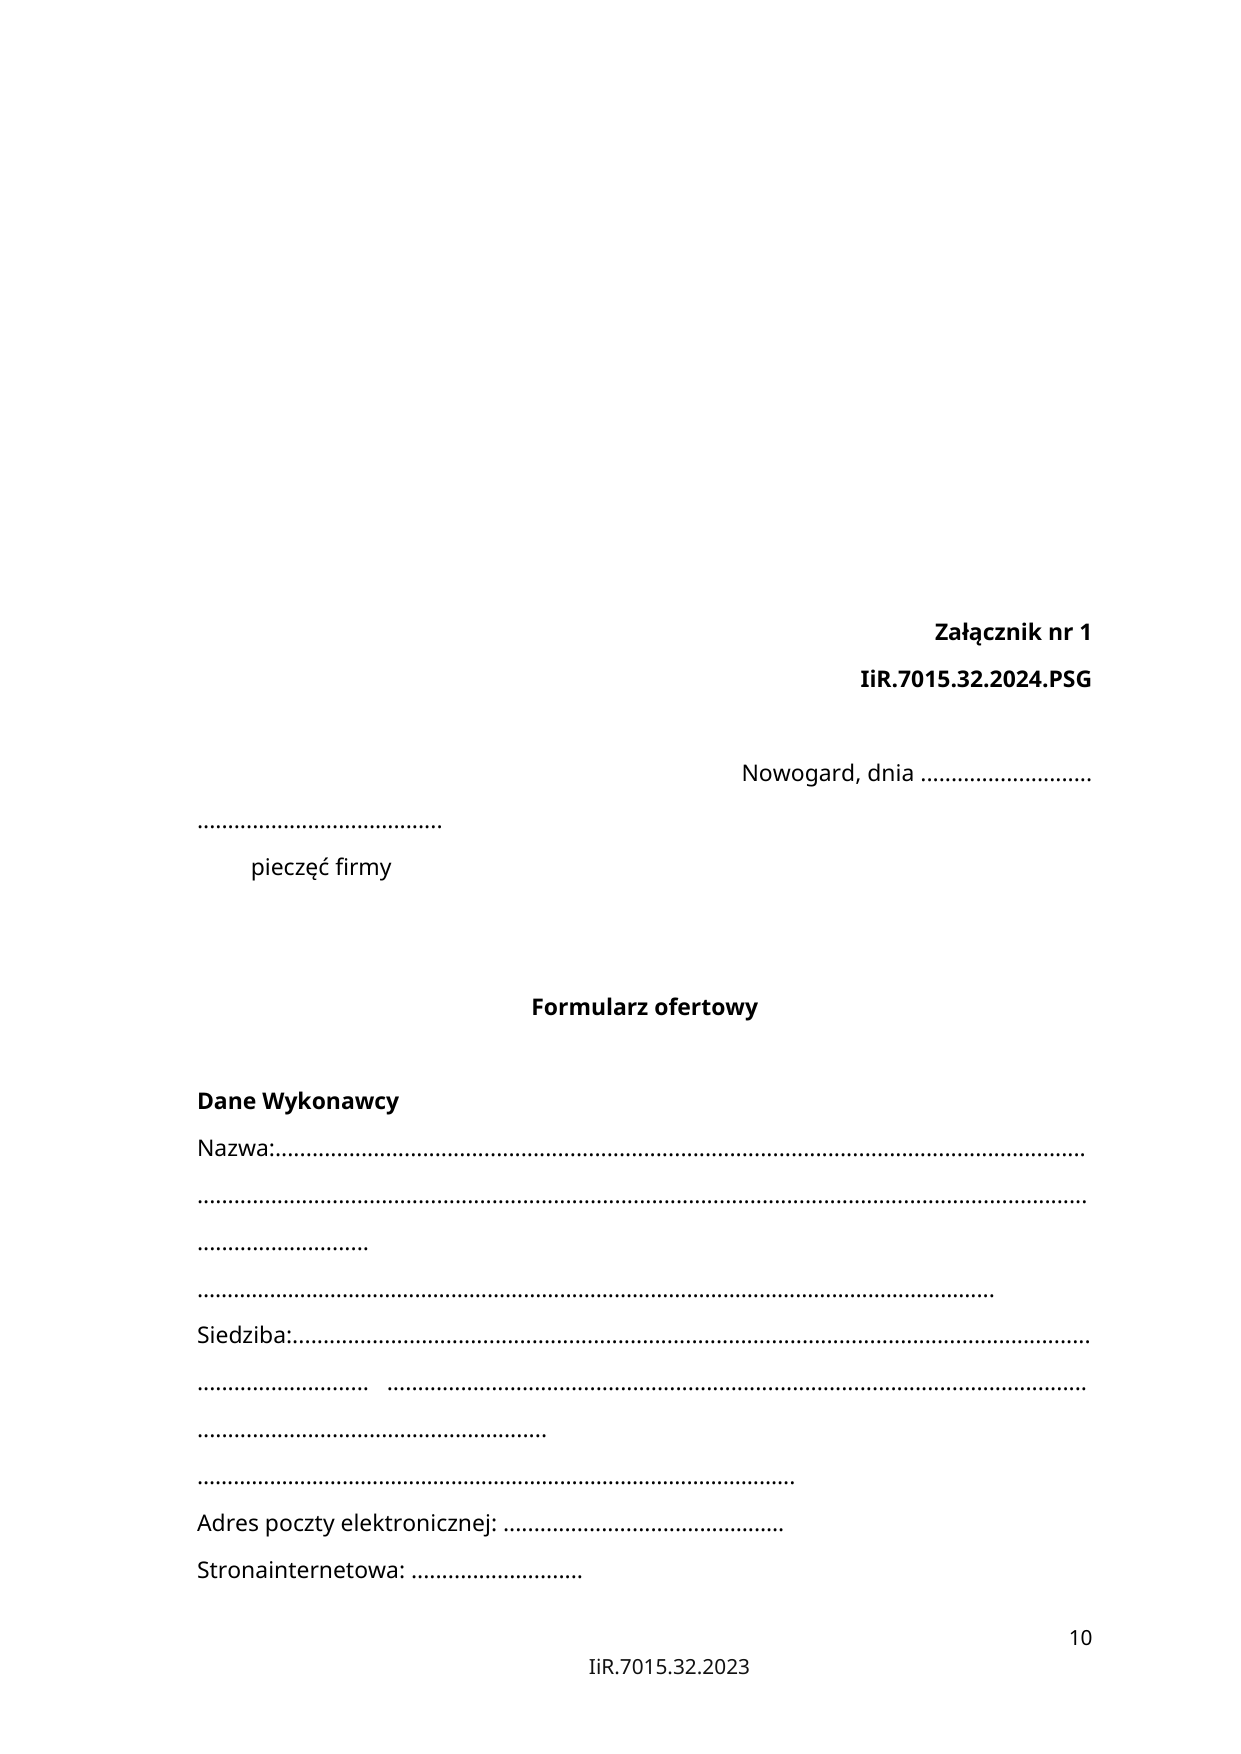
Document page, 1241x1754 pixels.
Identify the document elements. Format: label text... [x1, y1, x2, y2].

text Adres poczty elektronicznej: ................................………….. Stronainternetowa: ............................ [197, 1507, 1092, 1585]
text Nazwa:.................................................................................................................................................................................................................................................................................................................…………………………………………………………………………………………………………………... [197, 1132, 1092, 1304]
text Siedziba:.............................................................................................................................................................. ...........................................................................................................................................................................……………………………………………………………………………………... [197, 1319, 1092, 1491]
text ........................................ [197, 804, 1092, 835]
text Nowogard, dnia ............................ [197, 757, 1092, 788]
text Formularz ofertowy [197, 991, 1092, 1023]
text IiR.7015.32.2024.PSG [197, 663, 1092, 694]
text Załącznik nr 1 [197, 616, 1092, 648]
text Dane Wykonawcy [197, 1085, 1092, 1116]
text pieczęć firmy [197, 851, 1092, 882]
